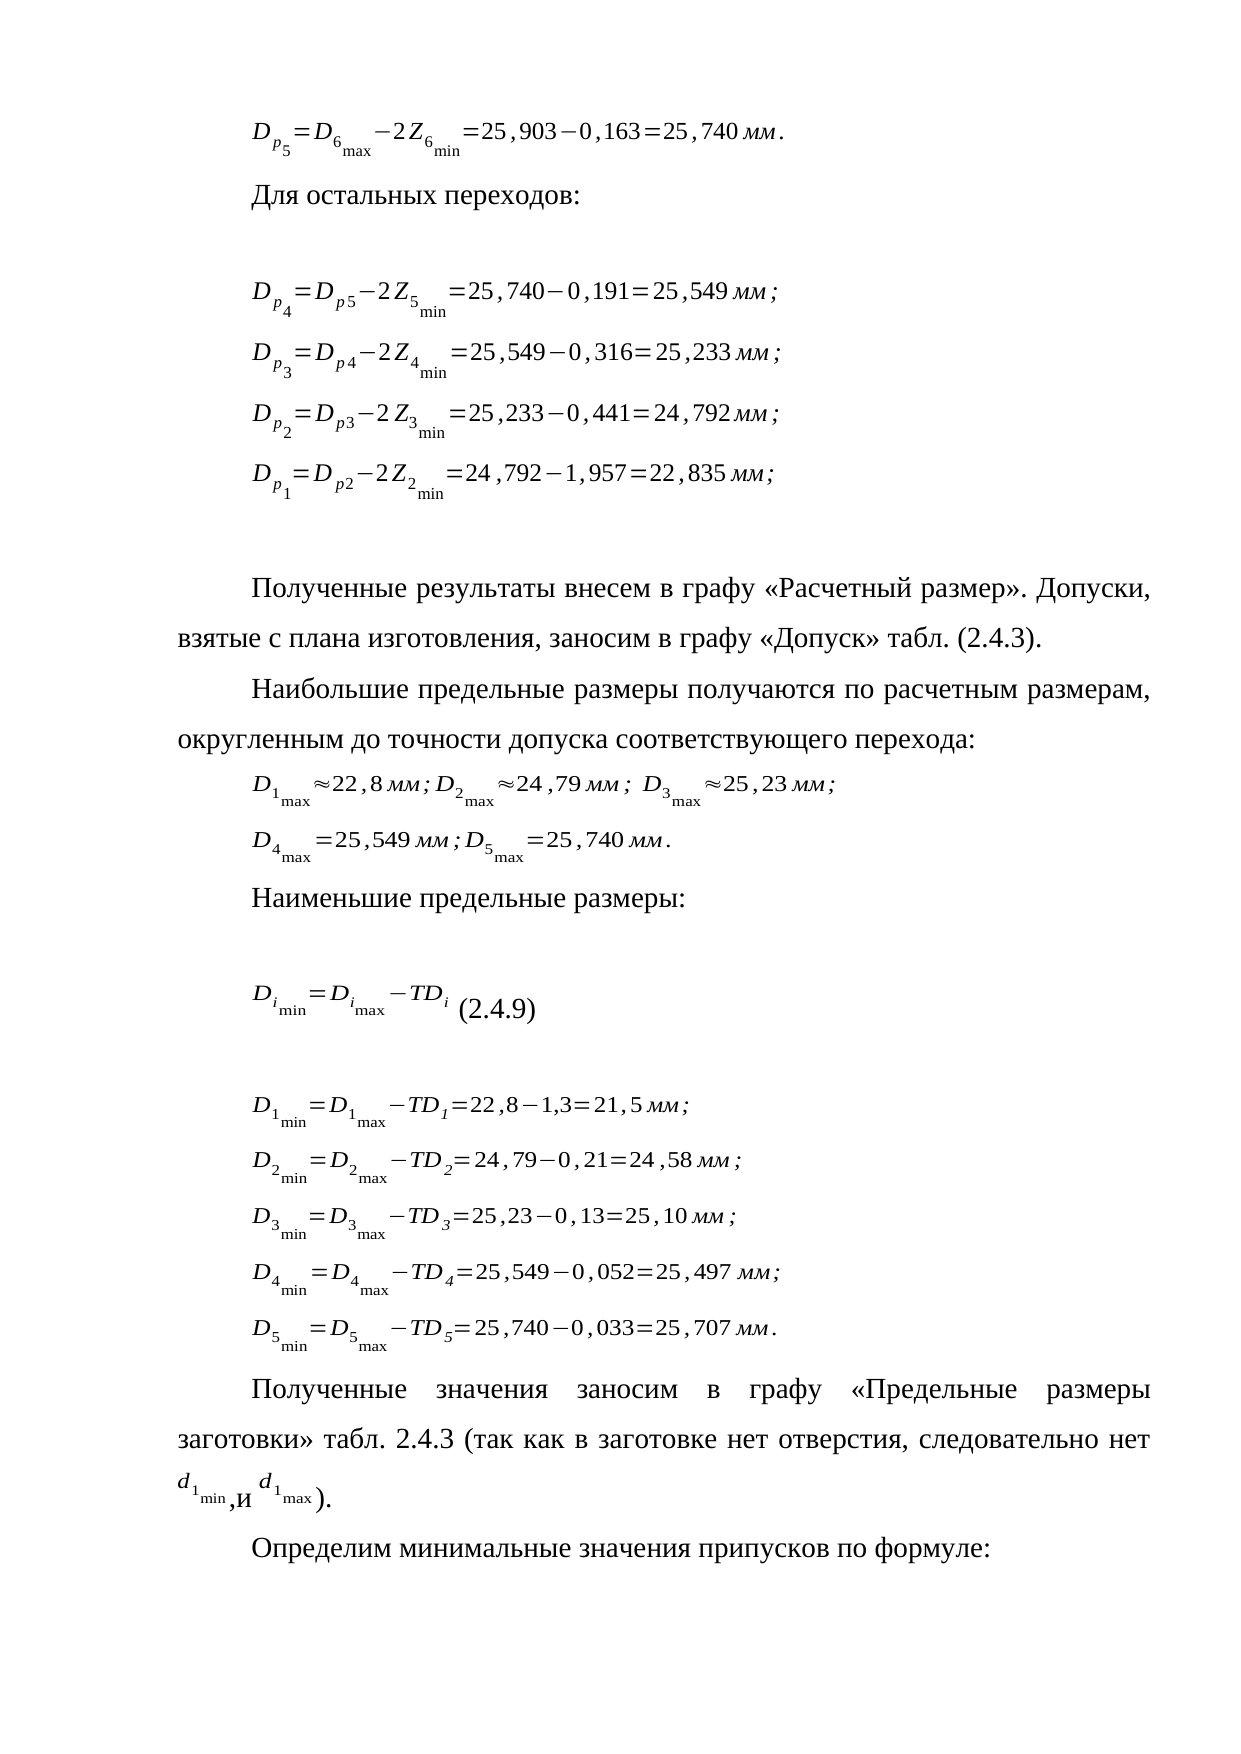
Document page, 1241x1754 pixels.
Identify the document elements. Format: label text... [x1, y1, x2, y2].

text Для остальных переходов: [177, 177, 1152, 211]
text Полученные результаты внесем в графу «Расчетный размер». Допуски, взятые с плана изготовления, заносим в графу «Допуск» табл. (2.4.3). [177, 570, 1152, 654]
text Полученные значения заносим в графу «Предельные размеры заготовки» табл. 2.4.3 (так как в заготовке нет отверстия, следовательно нет ,и ). [177, 1371, 1152, 1513]
text Наибольшие предельные размеры получаются по расчетным размерам, округленным до точности допуска соответствующего перехода: [177, 671, 1152, 754]
text (2.4.9) [177, 981, 1152, 1025]
text Определим минимальные значения припусков по формуле: [177, 1530, 1152, 1563]
text Наименьшие предельные размеры: [177, 881, 1152, 914]
